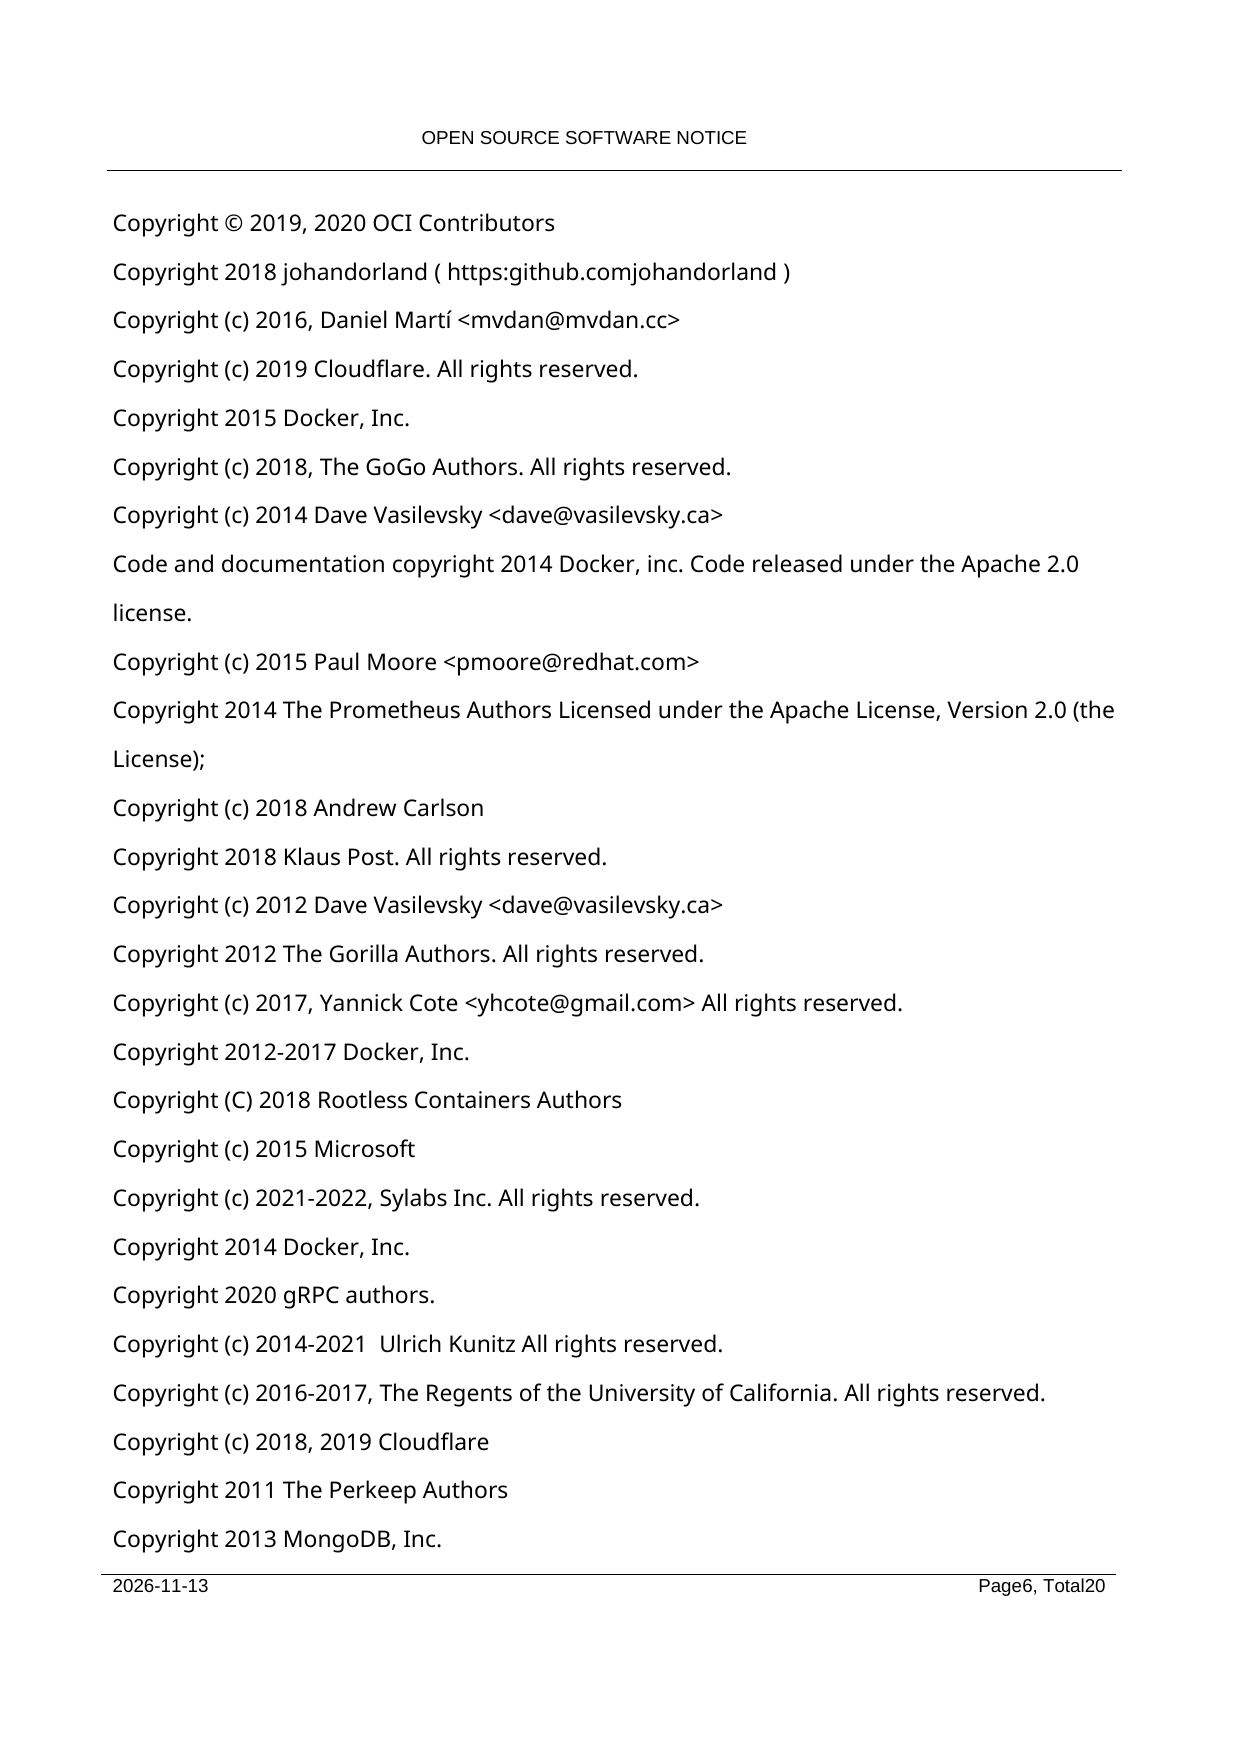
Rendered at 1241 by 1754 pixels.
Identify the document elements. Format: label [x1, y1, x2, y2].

text [112, 206, 1128, 1555]
